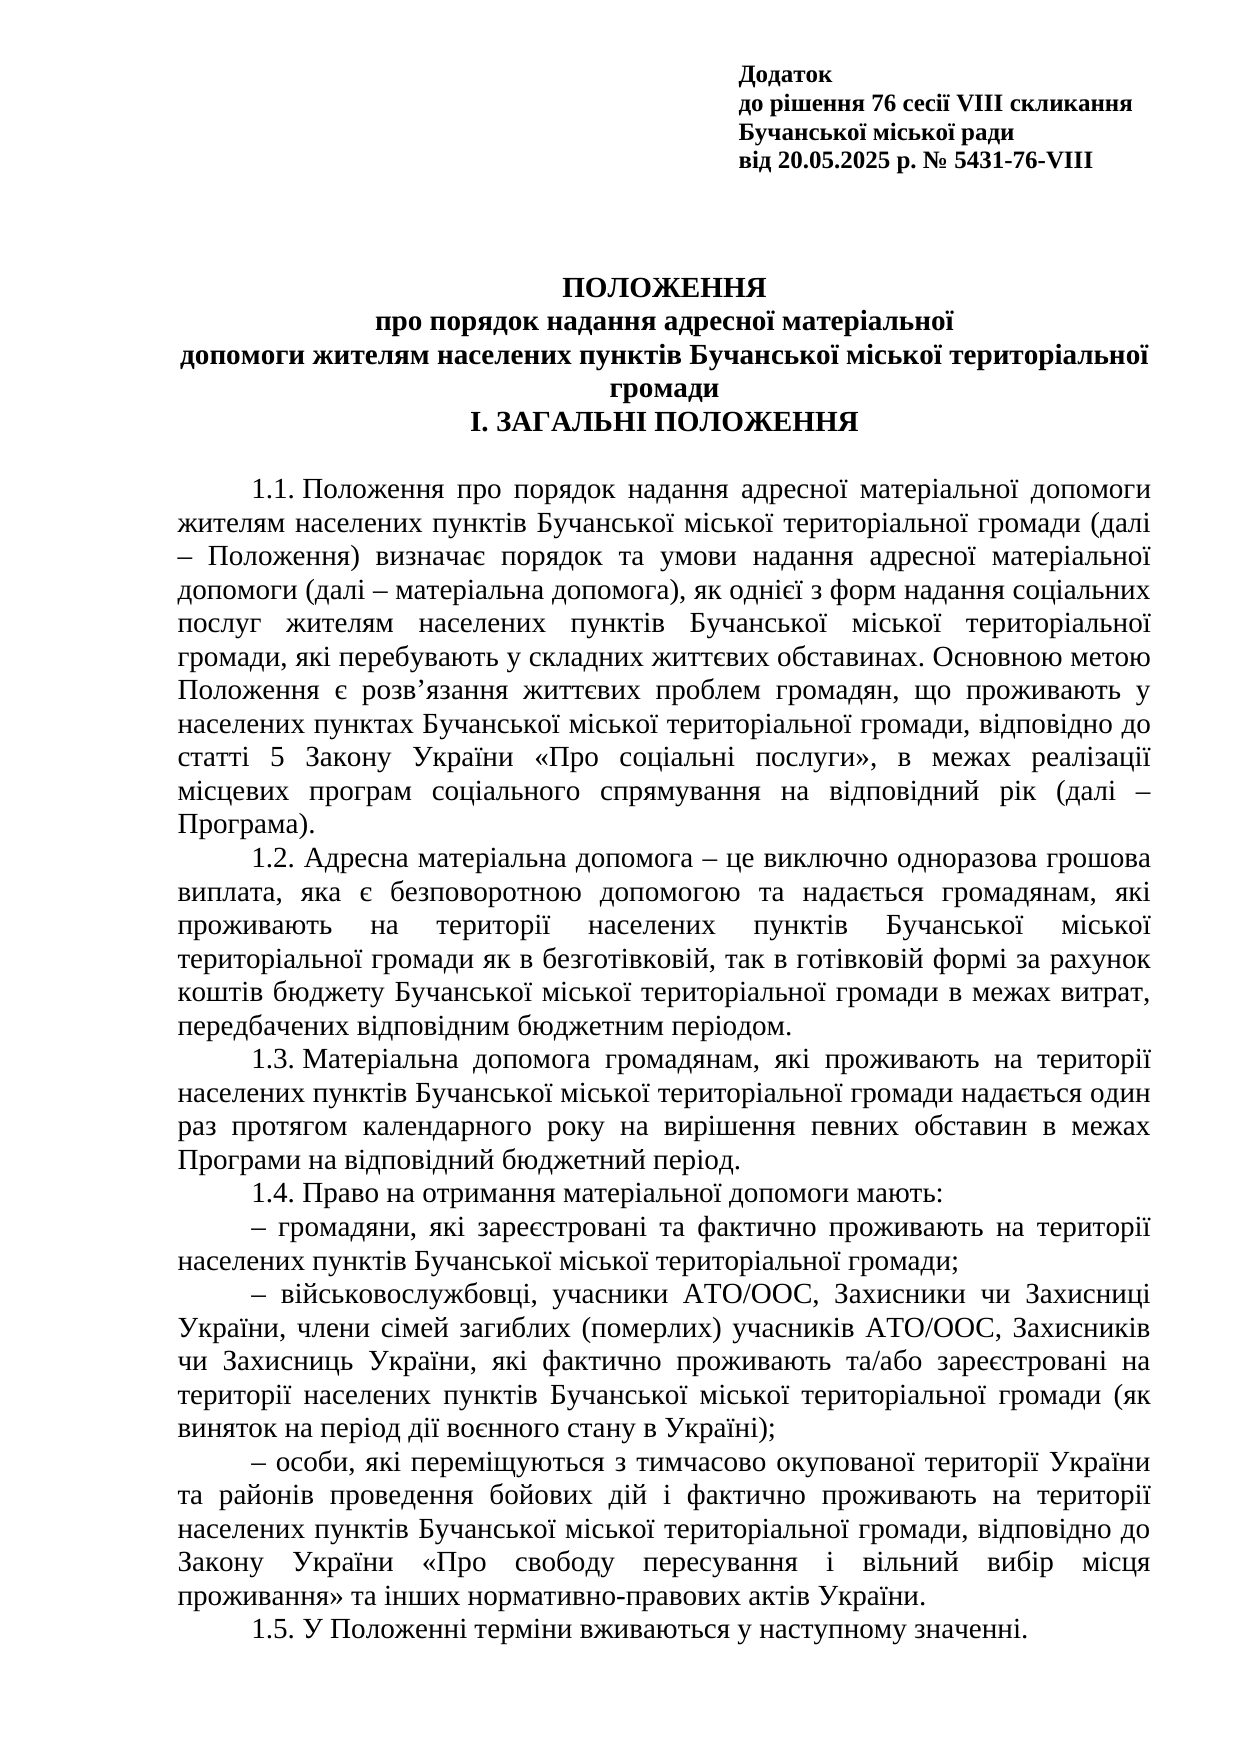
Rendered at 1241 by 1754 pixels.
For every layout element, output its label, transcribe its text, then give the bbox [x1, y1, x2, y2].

text Додаток [738, 59, 1152, 88]
text – громадяни, які зареєстровані та фактично проживають на території населених пунктів Бучанської міської територіальної громади; [177, 1209, 1152, 1276]
text 1.3. Матеріальна допомога громадянам, які проживають на території населених пунктів Бучанської міської територіальної громади надається один раз протягом календарного року на вирішення певних обставин в межах Програми на відповідний бюджетний період. [177, 1041, 1152, 1176]
text 1.5. У Положенні терміни вживаються у наступному значенні. [177, 1612, 1152, 1645]
text від 20.05.2025 р. № 5431-76-VIII [738, 145, 1152, 174]
text 1.2. Адресна матеріальна допомога – це виключно одноразова грошова виплата, яка є безповоротною допомогою та надається громадянам, які проживають на території населених пунктів Бучанської міської територіальної громади як в безготівковій, так в готівковій формі за рахунок коштів бюджету Бучанської міської територіальної громади в межах витрат, передбачених відповідним бюджетним періодом. [177, 840, 1152, 1041]
text – особи, які переміщуються з тимчасово окупованої території України та районів проведення бойових дій і фактично проживають на території населених пунктів Бучанської міської територіальної громади, відповідно до Закону України «Про свободу пересування і вільний вибір місця проживання» та інших нормативно-правових актів України. [177, 1444, 1152, 1612]
text допомоги жителям населених пунктів Бучанської міської територіальної громади [177, 337, 1152, 404]
text ПОЛОЖЕННЯ [177, 270, 1152, 303]
text 1.4. Право на отримання матеріальної допомоги мають: [177, 1176, 1152, 1209]
text до рішення 76 сесії VIII скликання [738, 88, 1152, 117]
text 1.1. Положення про порядок надання адресної матеріальної допомоги жителям населених пунктів Бучанської міської територіальної громади (далі – Положення) визначає порядок та умови надання адресної матеріальної допомоги (далі – матеріальна допомога), як однієї з форм надання соціальних послуг жителям населених пунктів Бучанської міської територіальної громади, які перебувають у складних життєвих обставинах. Основною метою Положення є розв’язання життєвих проблем громадян, що проживають у населених пунктах Бучанської міської територіальної громади, відповідно до статті 5 Закону України «Про соціальні послуги», в межах реалізації місцевих програм соціального спрямування на відповідний рік (далі – Програма). [177, 471, 1152, 840]
list військовослужбовці, учасники АТО/ООС, Захисники чи Захисниці України, члени сімей загиблих (померлих) учасників АТО/ООС, Захисників чи Захисниць України, які фактично проживають та/або зареєстровані на території населених пунктів Бучанської міської територіальної громади (як виняток на період дії воєнного стану в Україні); [177, 1276, 1152, 1444]
text про порядок надання адресної матеріальної [177, 303, 1152, 337]
text Бучанської міської ради [738, 117, 1152, 145]
text І. ЗАГАЛЬНІ ПОЛОЖЕННЯ [177, 404, 1152, 438]
